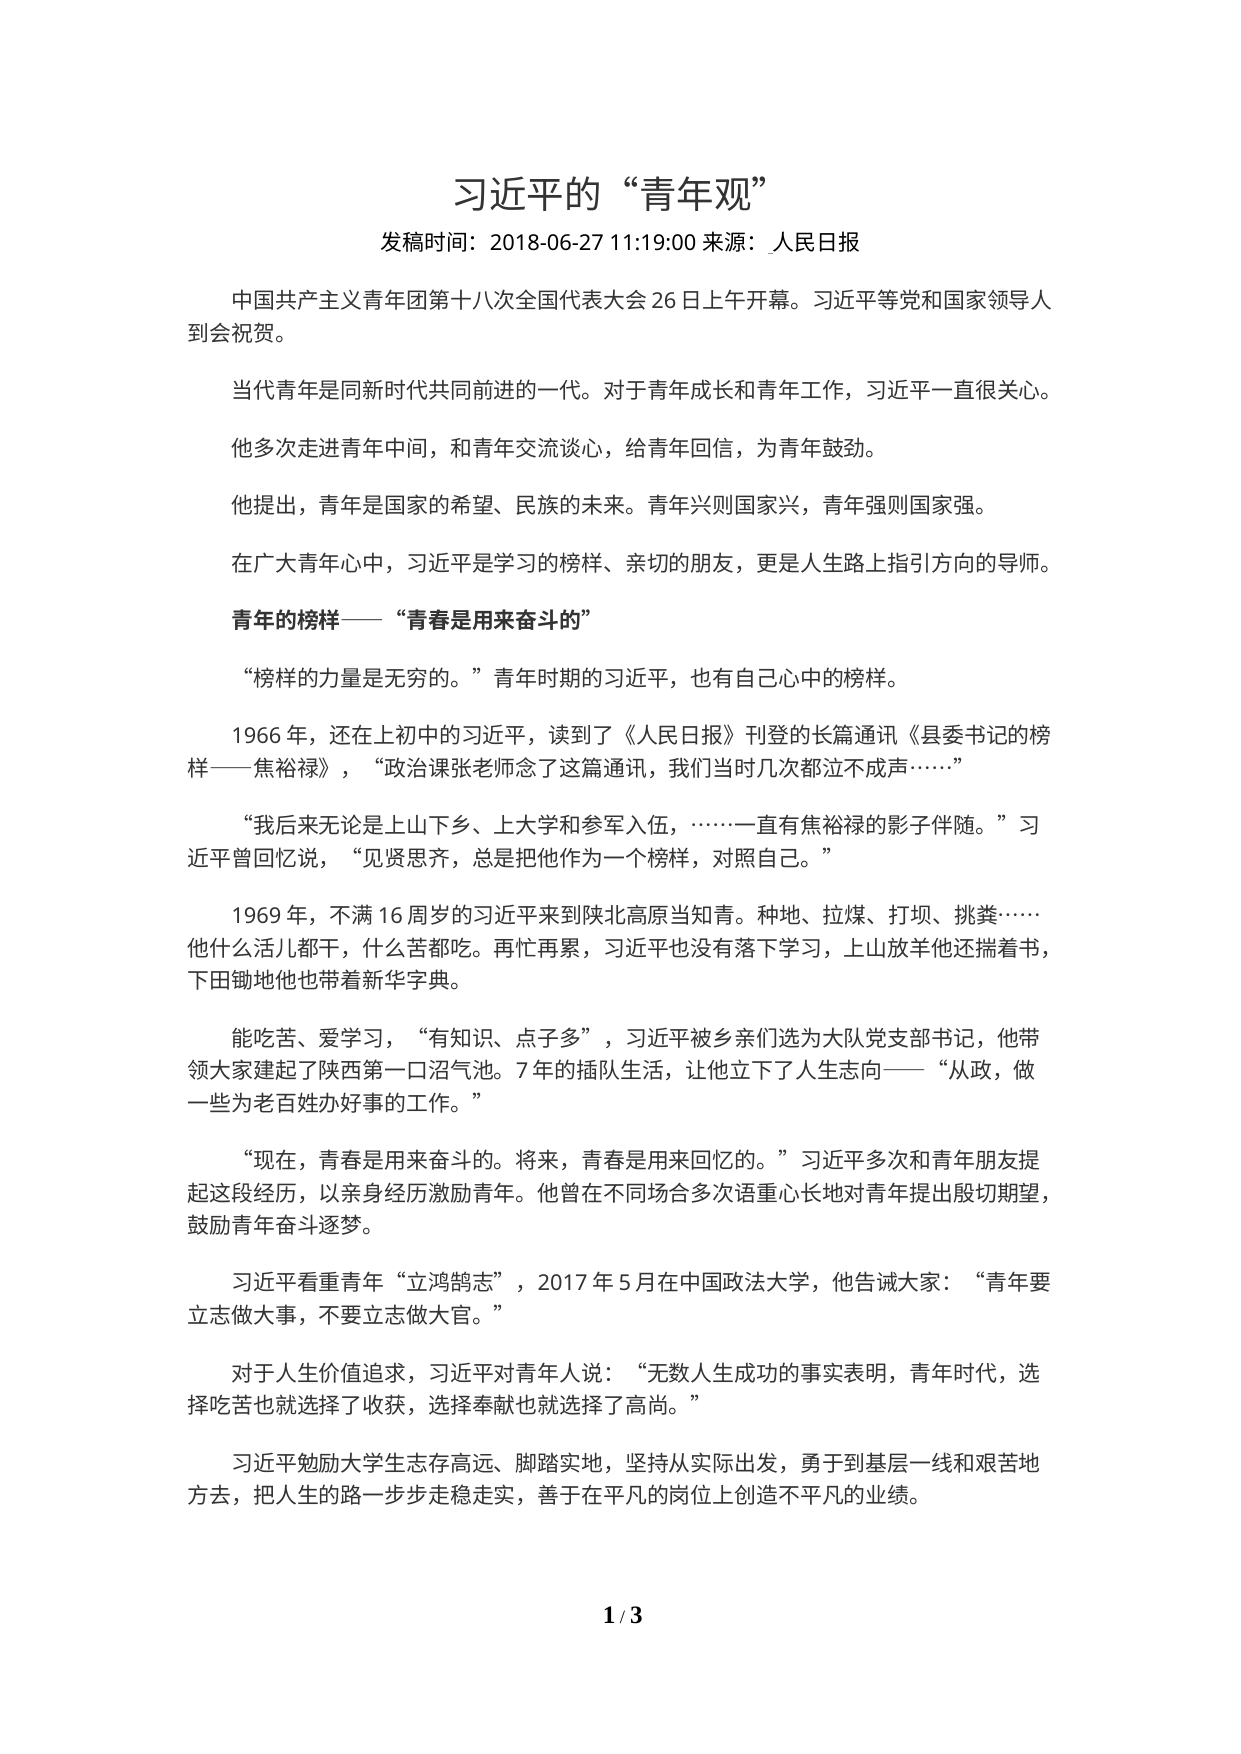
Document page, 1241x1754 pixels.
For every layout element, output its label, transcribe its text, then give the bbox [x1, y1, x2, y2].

text 他多次走进青年中间，和青年交流谈心，给青年回信，为青年鼓劲。 [187, 430, 1053, 463]
text 对于人生价值追求，习近平对青年人说：“无数人生成功的事实表明，青年时代，选择吃苦也就选择了收获，选择奉献也就选择了高尚。” [187, 1355, 1053, 1420]
text “现在，青春是用来奋斗的。将来，青春是用来回忆的。”习近平多次和青年朋友提起这段经历，以亲身经历激励青年。他曾在不同场合多次语重心长地对青年提出殷切期望，鼓励青年奋斗逐梦。 [187, 1143, 1053, 1240]
text “我后来无论是上山下乡、上大学和参军入伍，……一直有焦裕禄的影子伴随。”习近平曾回忆说，“见贤思齐，总是把他作为一个榜样，对照自己。” [187, 808, 1053, 873]
text 中国共产主义青年团第十八次全国代表大会26日上午开幕。习近平等党和国家领导人到会祝贺。 [187, 283, 1053, 348]
text 他提出，青年是国家的希望、民族的未来。青年兴则国家兴，青年强则国家强。 [187, 488, 1053, 520]
text “榜样的力量是无穷的。”青年时期的习近平，也有自己心中的榜样。 [187, 660, 1053, 693]
text 在广大青年心中，习近平是学习的榜样、亲切的朋友，更是人生路上指引方向的导师。 [187, 545, 1053, 578]
text 习近平的“青年观” [187, 160, 1053, 225]
text 发稿时间：2018-06-27 11:19:00 来源： 人民日报 [187, 225, 1053, 258]
text 能吃苦、爱学习，“有知识、点子多”，习近平被乡亲们选为大队党支部书记，他带领大家建起了陕西第一口沼气池。7年的插队生活，让他立下了人生志向——“从政，做一些为老百姓办好事的工作。” [187, 1020, 1053, 1118]
text 当代青年是同新时代共同前进的一代。对于青年成长和青年工作，习近平一直很关心。 [187, 373, 1053, 405]
text 1966年，还在上初中的习近平，读到了《人民日报》刊登的长篇通讯《县委书记的榜样——焦裕禄》，“政治课张老师念了这篇通讯，我们当时几次都泣不成声……” [187, 718, 1053, 783]
text 青年的榜样——“青春是用来奋斗的” [187, 603, 1053, 635]
text 1969年，不满16周岁的习近平来到陕北高原当知青。种地、拉煤、打坝、挑粪……他什么活儿都干，什么苦都吃。再忙再累，习近平也没有落下学习，上山放羊他还揣着书，下田锄地他也带着新华字典。 [187, 898, 1053, 995]
text 习近平看重青年“立鸿鹄志”，2017年5月在中国政法大学，他告诫大家：“青年要立志做大事，不要立志做大官。” [187, 1265, 1053, 1330]
text 习近平勉励大学生志存高远、脚踏实地，坚持从实际出发，勇于到基层一线和艰苦地方去，把人生的路一步步走稳走实，善于在平凡的岗位上创造不平凡的业绩。 [187, 1445, 1053, 1510]
